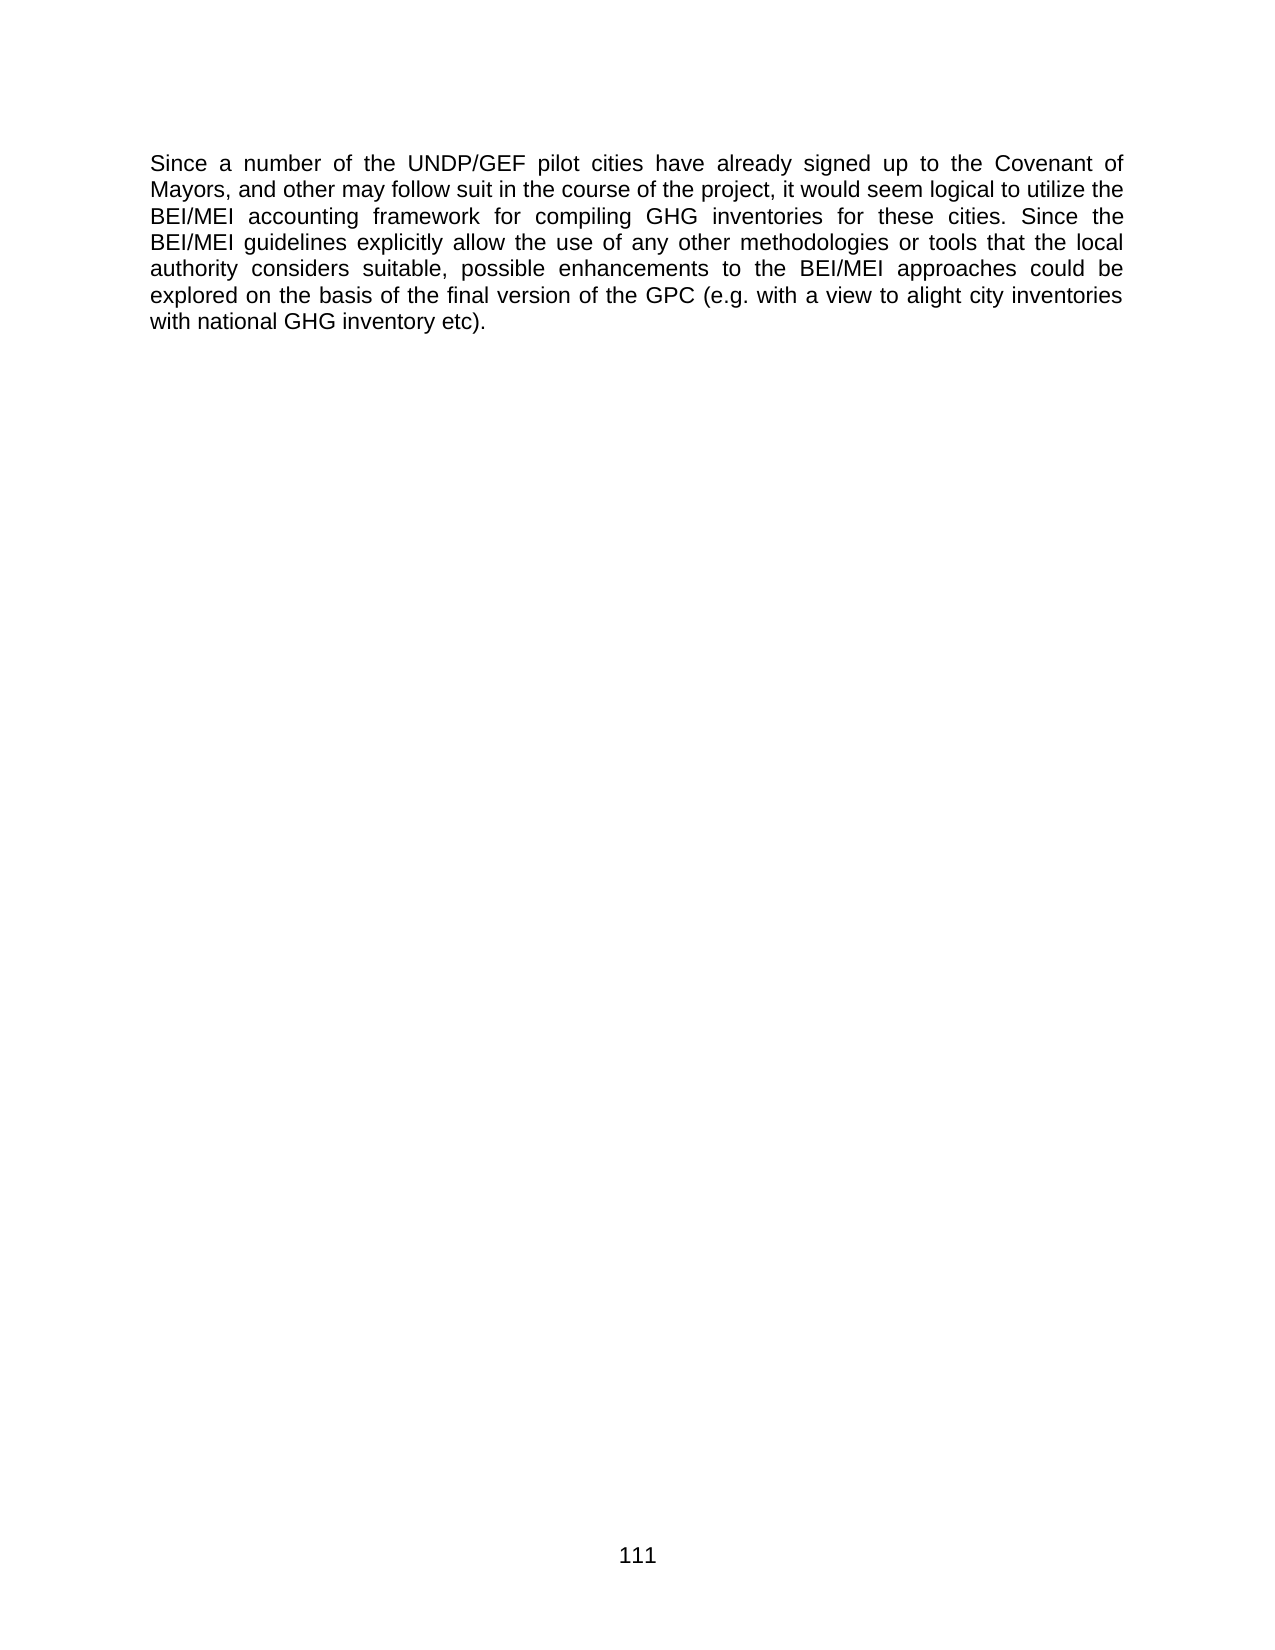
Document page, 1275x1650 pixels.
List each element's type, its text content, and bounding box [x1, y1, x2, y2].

text Since a number of the UNDP/GEF pilot cities have already signed up to the Covenant of Mayors, and other may follow suit in the course of the project, it would seem logical to utilize the BEI/MEI accounting framework for compiling GHG inventories for these cities. Since the BEI/MEI guidelines explicitly allow the use of any other methodologies or tools that the local authority considers suitable, possible enhancements to the BEI/MEI approaches could be explored on the basis of the final version of the GPC (e.g. with a view to alight city inventories with national GHG inventory etc). [150, 150, 1125, 334]
